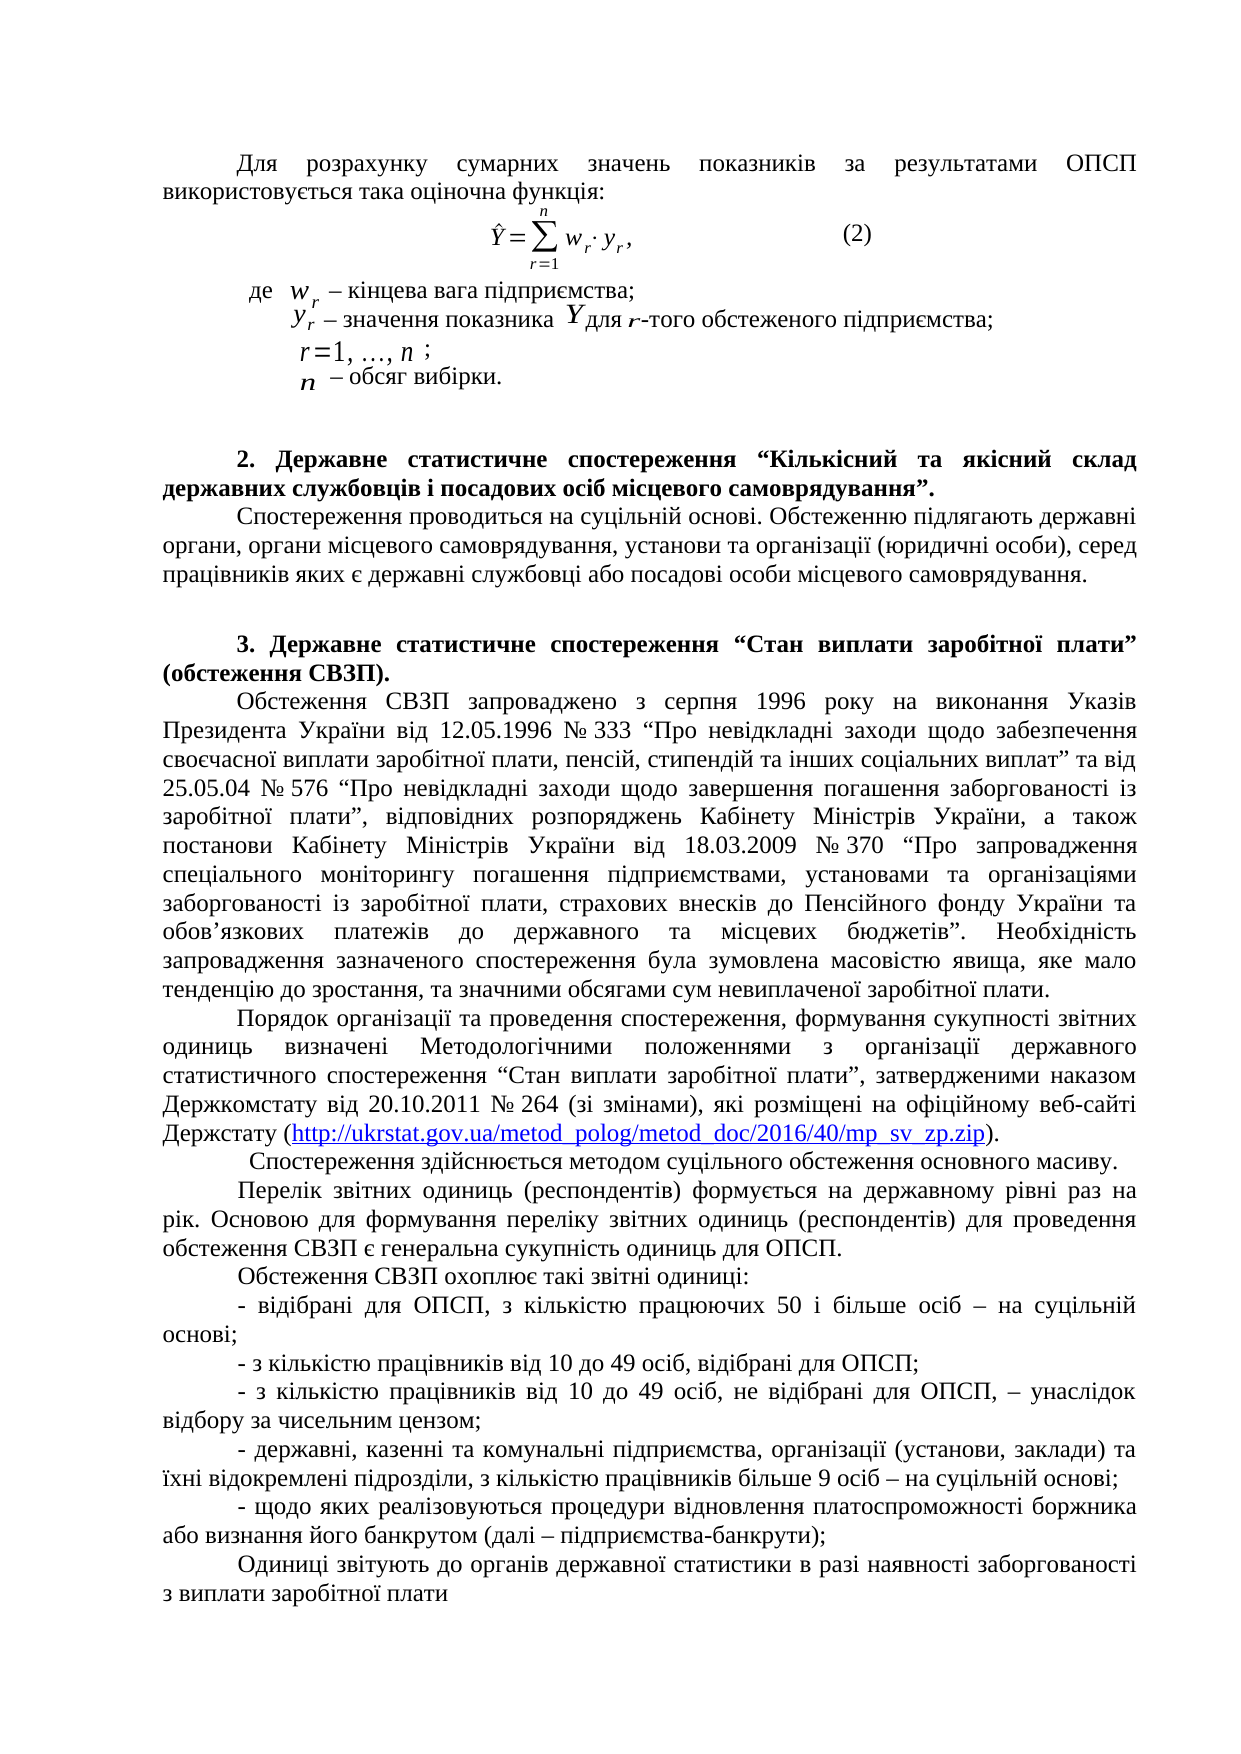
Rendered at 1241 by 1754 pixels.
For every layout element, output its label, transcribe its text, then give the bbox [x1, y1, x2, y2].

text Спостереження проводиться на суцільній основі. Обстеженню підлягають державні органи, органи місцевого самоврядування, установи та організації (юридичні особи), серед працівників яких є державні службовці або посадові особи місцевого самоврядування. [162, 501, 1137, 588]
text – значення показника для -того обстеженого підприємства; [162, 304, 1137, 333]
text Обстеження СВЗП запроваджено з серпня 1996 року на виконання Указів Президента України від 12.05.1996 № 333 “Про невідкладні заходи щодо забезпечення своєчасної виплати заробітної плати, пенсій, стипендій та інших соціальних виплат” та від 25.05.04 № 576 “Про невідкладні заходи щодо завершення погашення заборгованості із заробітної плати”, відповідних розпоряджень Кабінету Міністрів України, а також постанови Кабінету Міністрів України від 18.03.2009 № 370 “Про запровадження спеціального моніторингу погашення підприємствами, установами та організаціями заборгованості із заробітної плати, страхових внесків до Пенсійного фонду України та обов’язкових платежів до державного та місцевих бюджетів”. Необхідність запровадження зазначеного спостереження була зумовлена масовістю явища, яке мало тенденцію до зростання, та значними обсягами сум невиплаченої заробітної плати. [162, 686, 1137, 1003]
text - з кількістю працівників від 10 до 49 осіб, не відібрані для ОПСП, – унаслідок відбору за чисельним цензом; [162, 1376, 1137, 1434]
text Перелік звітних одиниць (респондентів) формується на державному рівні раз на рік. Основою для формування переліку звітних одиниць (респондентів) для проведення обстеження СВЗП є генеральна сукупність одиниць для ОПСП. [162, 1175, 1137, 1261]
text (2) [162, 218, 1137, 246]
text Одиниці звітують до органів державної статистики в разі наявності заборгованості з виплати заробітної плати [162, 1549, 1137, 1606]
text Порядок організації та проведення спостереження, формування сукупності звітних одиниць визначені Методологічними положеннями з організації державного статистичного спостереження “Стан виплати заробітної плати”, затвердженими наказом Держкомстату від 20.10.2011 № 264 (зі змінами), які розміщені на офіційному веб-сайті Держстату (http://ukrstat.gov.ua/metod_polog/metod_doc/2016/40/mp_sv_zp.zip). [162, 1003, 1137, 1146]
text Для розрахунку сумарних значень показників за результатами ОПСП використовується така оціночна функція: [162, 148, 1137, 205]
text - щодо яких реалізовуються процедури відновлення платоспроможності боржника або визнання його банкрутом (далі – підприємства-банкрути); [162, 1491, 1137, 1549]
text - державні, казенні та комунальні підприємства, організації (установи, заклади) та їхні відокремлені підрозділи, з кількістю працівників більше 9 осіб – на суцільній основі; [162, 1434, 1137, 1491]
text де – кінцева вага підприємства; [162, 275, 1137, 304]
text - з кількістю працівників від 10 до 49 осіб, відібрані для ОПСП; [162, 1348, 1137, 1376]
text - відібрані для ОПСП, з кількістю працюючих 50 і більше осіб – на суцільній основі; [162, 1290, 1137, 1348]
text 3. Державне статистичне спостереження “Стан виплати заробітної плати” (обстеження СВЗП). [162, 629, 1137, 686]
text – обсяг вибірки. [162, 361, 1137, 390]
text 2. Державне статистичне спостереження “Кількісний та якісний склад державних службовців і посадових осіб місцевого самоврядування”. [162, 444, 1137, 501]
text Спостереження здійснюється методом суцільного обстеження основного масиву. [162, 1146, 1137, 1175]
text ; [162, 333, 1137, 361]
text Обстеження СВЗП охоплює такі звітні одиниці: [162, 1261, 1137, 1290]
